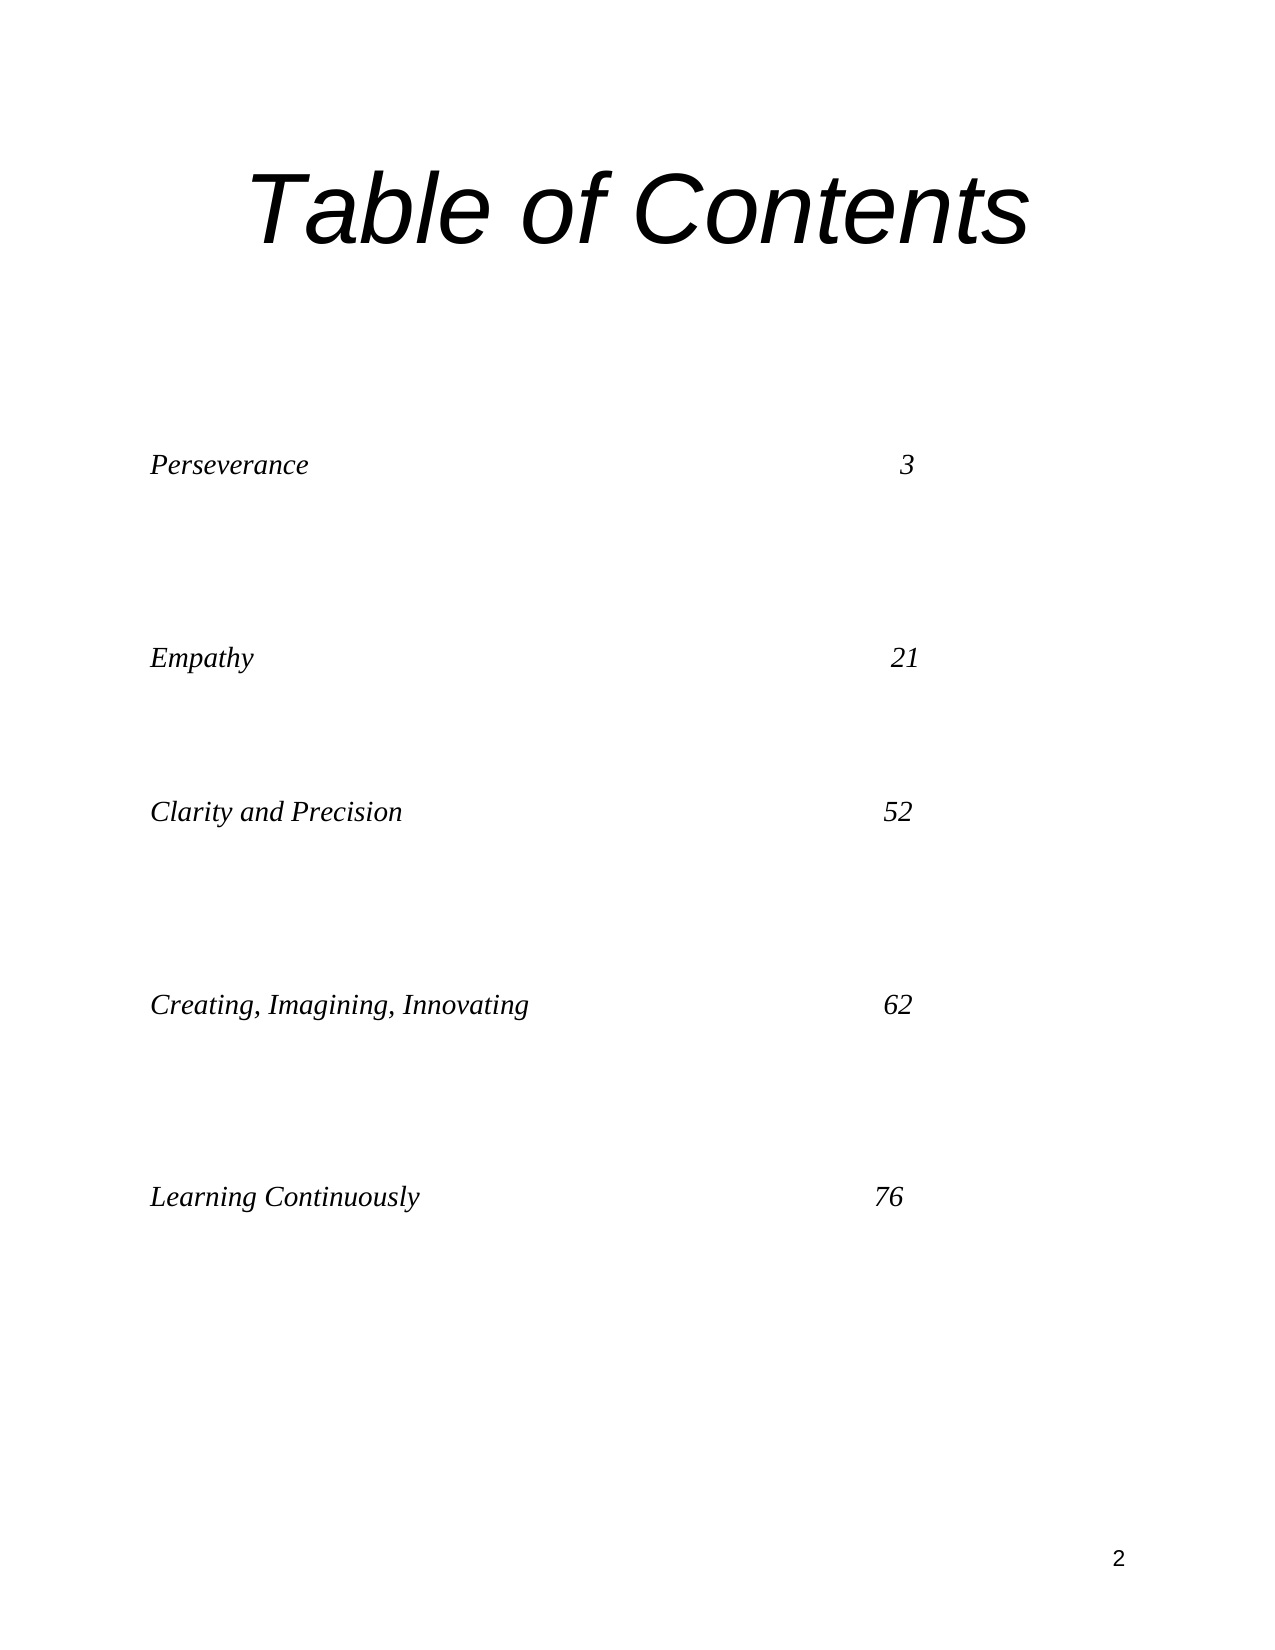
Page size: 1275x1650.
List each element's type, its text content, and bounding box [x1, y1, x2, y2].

text Empathy 21 [150, 640, 1125, 673]
text Clarity and Precision 52 [150, 794, 1125, 828]
text Table of Contents [150, 150, 1125, 265]
text Perseverance 3 [150, 447, 1125, 481]
text Creating, Imagining, Innovating 62 [150, 987, 1125, 1020]
text Learning Continuously 76 [150, 1179, 1125, 1213]
